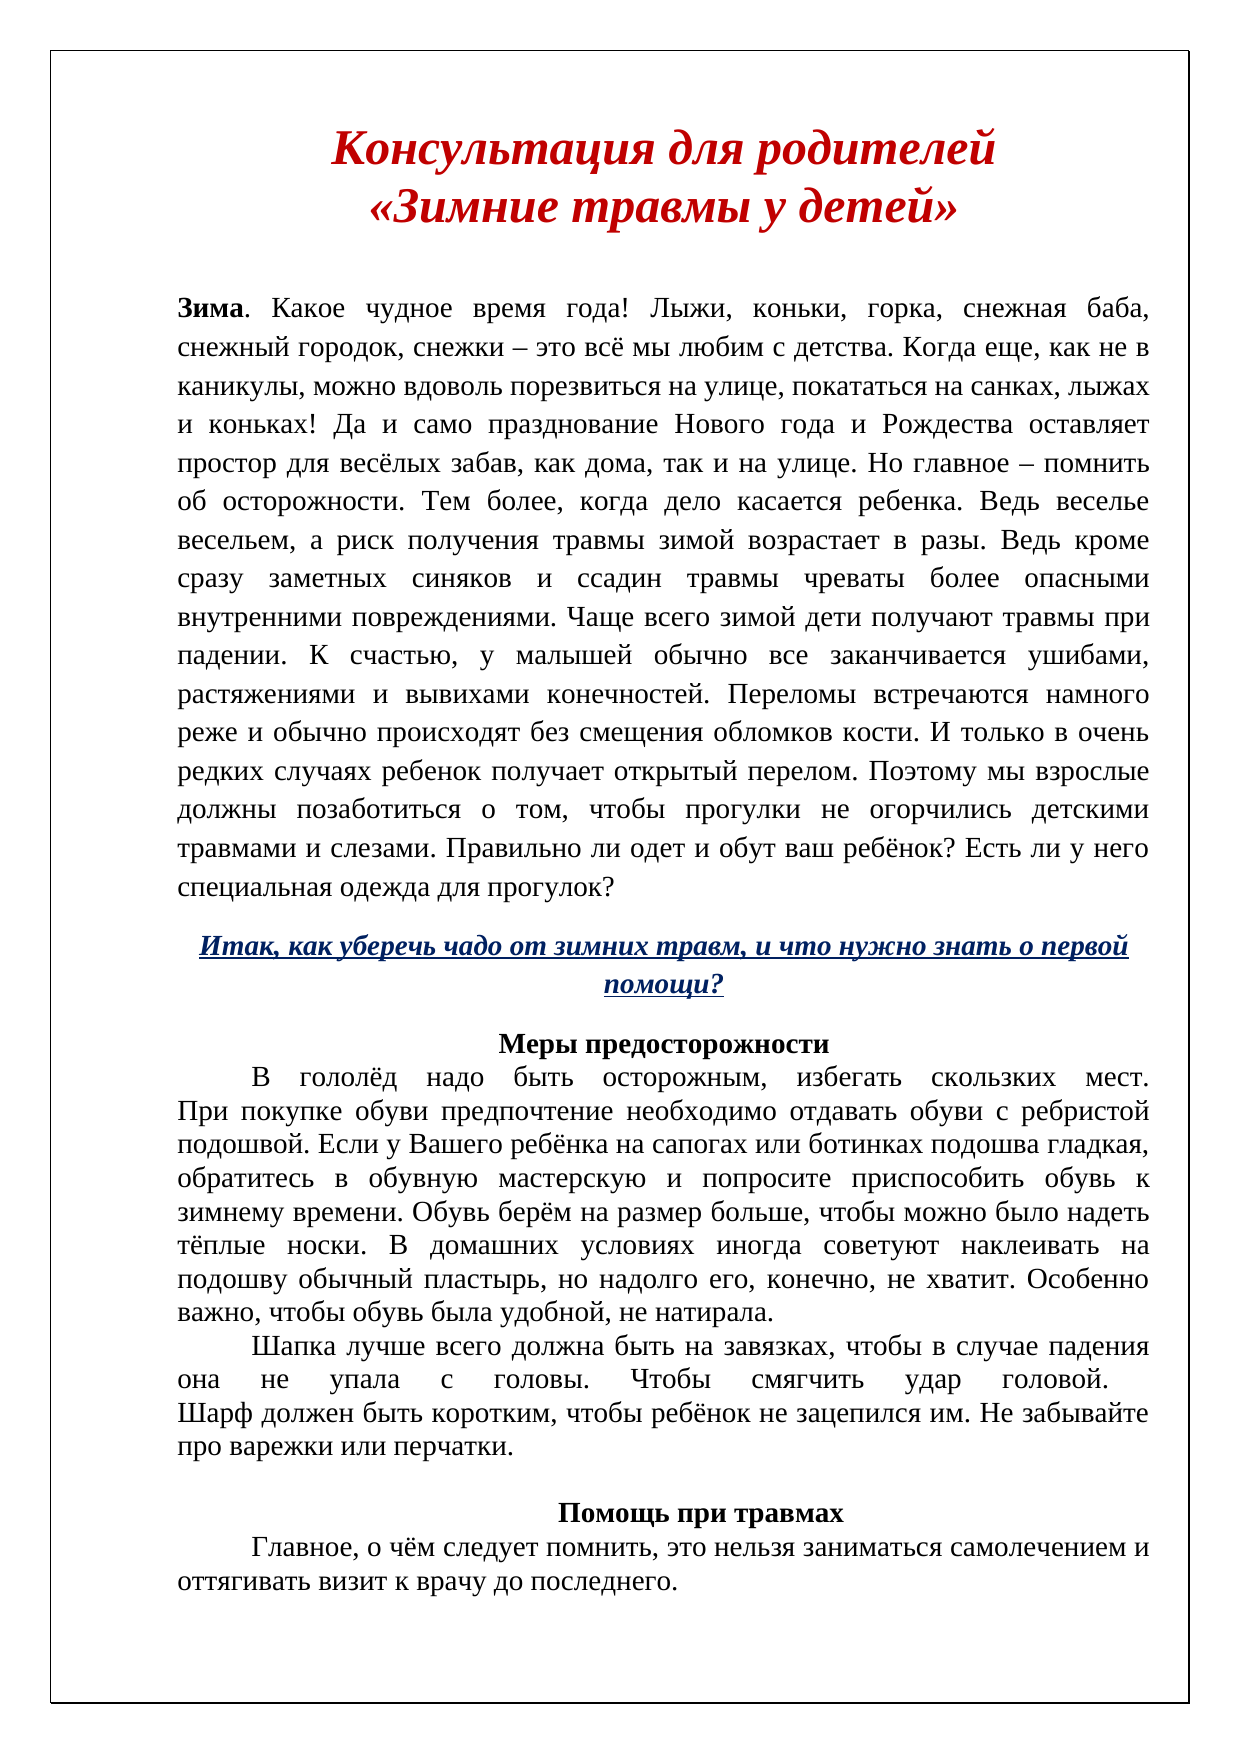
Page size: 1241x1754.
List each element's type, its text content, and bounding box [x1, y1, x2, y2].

text Зима. Какое чудное время года! Лыжи, коньки, горка, снежная баба, снежный городок, снежки – это всё мы любим с детства. Когда еще, как не в каникулы, можно вдоволь порезвиться на улице, покататься на санках, лыжах и коньках! Да и само празднование Нового года и Рождества оставляет простор для весёлых забав, как дома, так и на улице. Но главное – помнить об осторожности. Тем более, когда дело касается ребенка. Ведь веселье весельем, а риск получения травмы зимой возрастает в разы. Ведь кроме сразу заметных синяков и ссадин травмы чреваты более опасными внутренними повреждениями. Чаще всего зимой дети получают травмы при падении. К счастью, у малышей обычно все заканчивается ушибами, растяжениями и вывихами конечностей. Переломы встречаются намного реже и обычно происходят без смещения обломков кости. И только в очень редких случаях ребенок получает открытый перелом. Поэтому мы взрослые должны позаботиться о том, чтобы прогулки не огорчились детскими травмами и слезами. Правильно ли одет и обут ваш ребёнок? Есть ли у него специальная одежда для прогулок? [177, 291, 1151, 902]
text Меры предосторожности [177, 1026, 1151, 1059]
text «Зимние травмы у детей» [177, 176, 1151, 233]
text В гололёд надо быть осторожным, избегать скользких мест. При покупке обуви предпочтение необходимо отдавать обуви с ребристой подошвой. Если у Вашего ребёнка на сапогах или ботинках подошва гладкая, обратитесь в обувную мастерскую и попросите приспособить обувь к зимнему времени. Обувь берём на размер больше, чтобы можно было надеть тёплые носки. В домашних условиях иногда советуют наклеивать на подошву обычный пластырь, но надолго его, конечно, не хватит. Особенно важно, чтобы обувь была удобной, не натирала. [177, 1059, 1151, 1328]
text Главное, о чём следует помнить, это нельзя заниматься самолечением и оттягивать визит к врачу до последнего. [177, 1529, 1151, 1596]
text Шапка лучше всего должна быть на завязках, чтобы в случае падения она не упала с головы. Чтобы смягчить удар головой. Шарф должен быть коротким, чтобы ребёнок не зацепился им. Не забывайте про варежки или перчатки. [177, 1328, 1151, 1462]
text Помощь при травмах [177, 1496, 1151, 1529]
text Итак, как уберечь чадо от зимних травм, и что нужно знать о первой помощи? [177, 928, 1151, 1000]
text Консультация для родителей [177, 118, 1151, 176]
